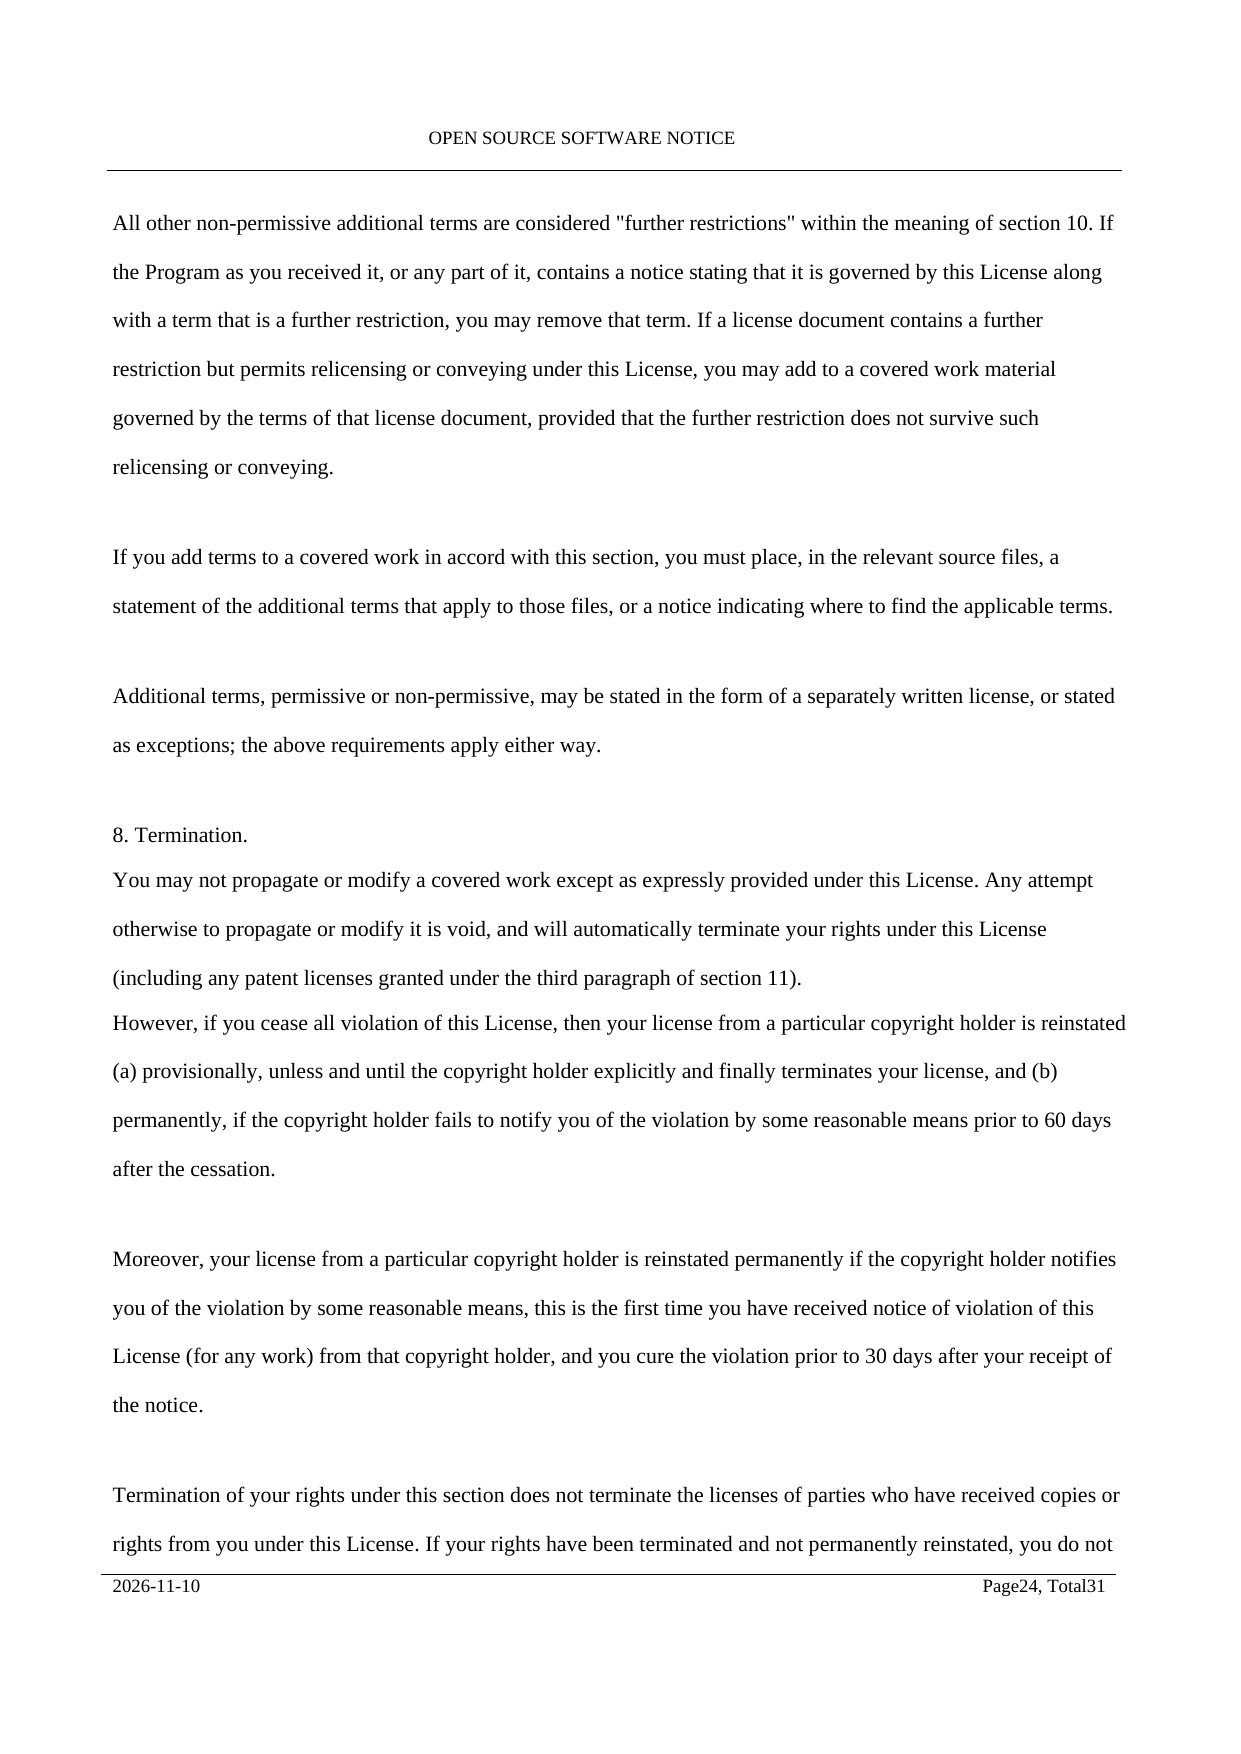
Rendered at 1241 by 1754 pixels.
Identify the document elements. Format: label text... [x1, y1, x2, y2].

text However, if you cease all violation of this License, then your license from a particular copyright holder is reinstated (a) provisionally, unless and until the copyright holder explicitly and finally terminates your license, and (b) permanently, if the copyright holder fails to notify you of the violation by some reasonable means prior to 60 days after the cessation. [112, 1006, 1128, 1185]
text Moreover, your license from a particular copyright holder is reinstated permanently if the copyright holder notifies you of the violation by some reasonable means, this is the first time you have received notice of violation of this License (for any work) from that copyright holder, and you cure the violation prior to 30 days after your receipt of the notice. [112, 1242, 1128, 1421]
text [112, 1479, 1128, 1560]
text All other non-permissive additional terms are considered "further restrictions" within the meaning of section 10. If the Program as you received it, or any part of it, contains a notice stating that it is governed by this License along with a term that is a further restriction, you may remove that term. If a license document contains a further restriction but permits relicensing or conveying under this License, you may add to a covered work material governed by the terms of that license document, provided that the further restriction does not survive such relicensing or conveying. [112, 206, 1128, 483]
text Additional terms, permissive or non-permissive, may be stated in the form of a separately written license, or stated as exceptions; the above requirements apply either way. [112, 679, 1128, 761]
text If you add terms to a covered work in accord with this section, you must place, in the relevant source files, a statement of the additional terms that apply to those files, or a notice indicating where to find the applicable terms. [112, 540, 1128, 622]
text You may not propagate or modify a covered work except as expressly provided under this License. Any attempt otherwise to propagate or modify it is void, and will automatically terminate your rights under this License (including any patent licenses granted under the third paragraph of section 11). [112, 863, 1128, 993]
text 8. Termination. [112, 818, 1128, 851]
